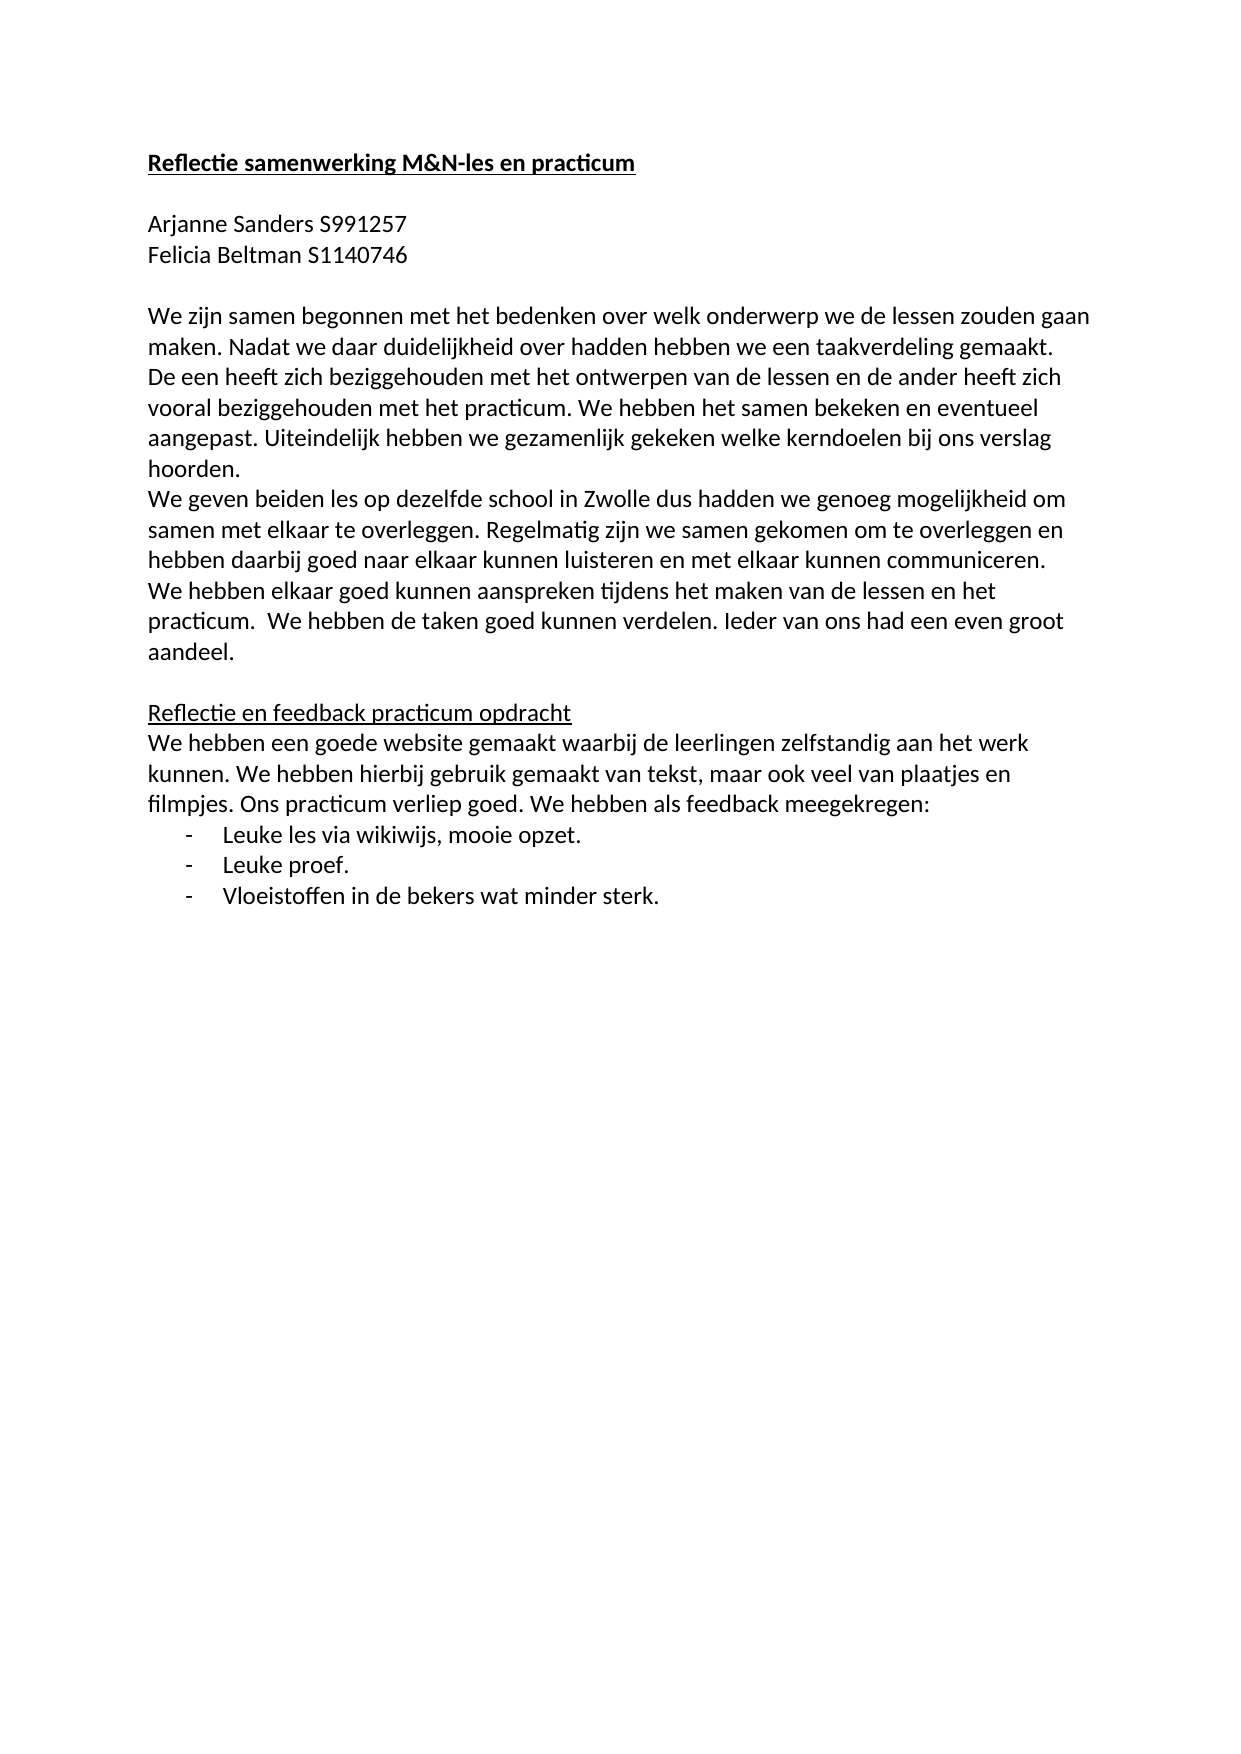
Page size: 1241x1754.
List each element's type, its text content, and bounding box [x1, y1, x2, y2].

text Felicia Beltman S1140746 [148, 239, 1093, 270]
text We hebben elkaar goed kunnen aanspreken tijdens het maken van de lessen en het practicum. We hebben de taken goed kunnen verdelen. Ieder van ons had een even groot aandeel. [148, 575, 1093, 666]
text Reflectie en feedback practicum opdracht [148, 697, 1093, 727]
list Leuke proef. [185, 849, 1093, 880]
text We hebben een goede website gemaakt waarbij de leerlingen zelfstandig aan het werk kunnen. We hebben hierbij gebruik gemaakt van tekst, maar ook veel van plaatjes en filmpjes. Ons practicum verliep goed. We hebben als feedback meegekregen: [148, 727, 1093, 819]
text Reflectie samenwerking M&N-les en practicum [148, 148, 1093, 178]
text Arjanne Sanders S991257 [148, 209, 1093, 239]
text We geven beiden les op dezelfde school in Zwolle dus hadden we genoeg mogelijkheid om samen met elkaar te overleggen. Regelmatig zijn we samen gekomen om te overleggen en hebben daarbij goed naar elkaar kunnen luisteren en met elkaar kunnen communiceren. [148, 483, 1093, 575]
text De een heeft zich beziggehouden met het ontwerpen van de lessen en de ander heeft zich vooral beziggehouden met het practicum. We hebben het samen bekeken en eventueel aangepast. Uiteindelijk hebben we gezamenlijk gekeken welke kerndoelen bij ons verslag hoorden. [148, 361, 1093, 483]
list Leuke les via wikiwijs, mooie opzet. [185, 819, 1093, 849]
text We zijn samen begonnen met het bedenken over welk onderwerp we de lessen zouden gaan maken. Nadat we daar duidelijkheid over hadden hebben we een taakverdeling gemaakt. [148, 300, 1093, 361]
list Vloeistoffen in de bekers wat minder sterk. [185, 880, 1093, 911]
